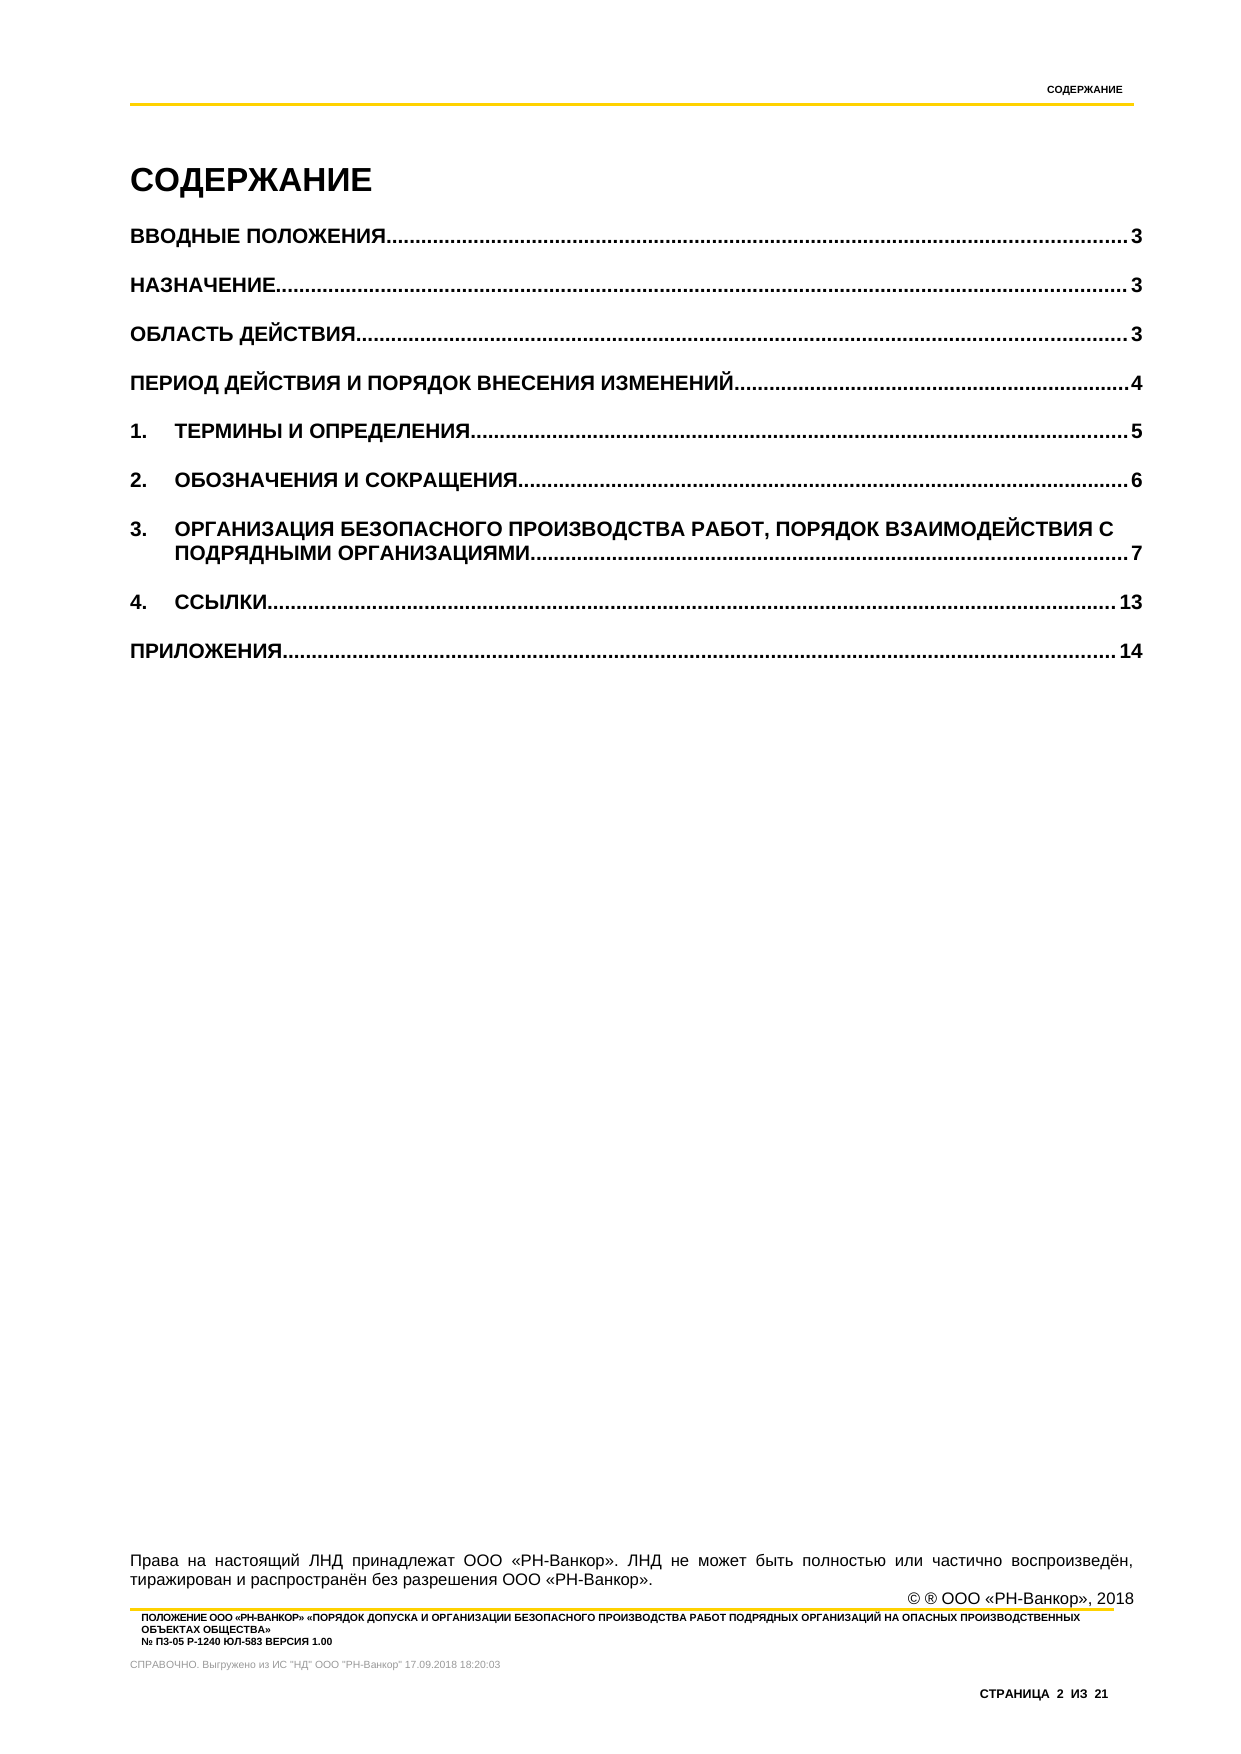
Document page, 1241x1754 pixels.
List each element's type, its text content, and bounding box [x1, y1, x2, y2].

text 2. обозначения и сокращения 6 [130, 468, 1134, 492]
text Область действия 3 [130, 321, 1134, 345]
text Содержание [130, 160, 1134, 198]
text Вводные положения 3 [130, 223, 1134, 247]
text 3. ОРГАНИЗАЦИЯ БЕЗОПАСНОГО ПРОИЗВОДСТВА РАБОТ, ПОРЯДОК ВЗАИМОДЕЙСТВИЯ С ПОДРЯДНЫМИ ОРГАНИЗАЦИЯМИ 7 [130, 517, 1134, 565]
text НАЗНАЧЕНИЕ 3 [130, 272, 1134, 296]
text 4. ссылки 13 [130, 590, 1134, 614]
text ПРИЛОЖЕНИЯ 14 [130, 639, 1134, 663]
text 1. Термины и определения 5 [130, 419, 1134, 443]
text Период действия и порядок внесения изменений 4 [130, 370, 1134, 394]
